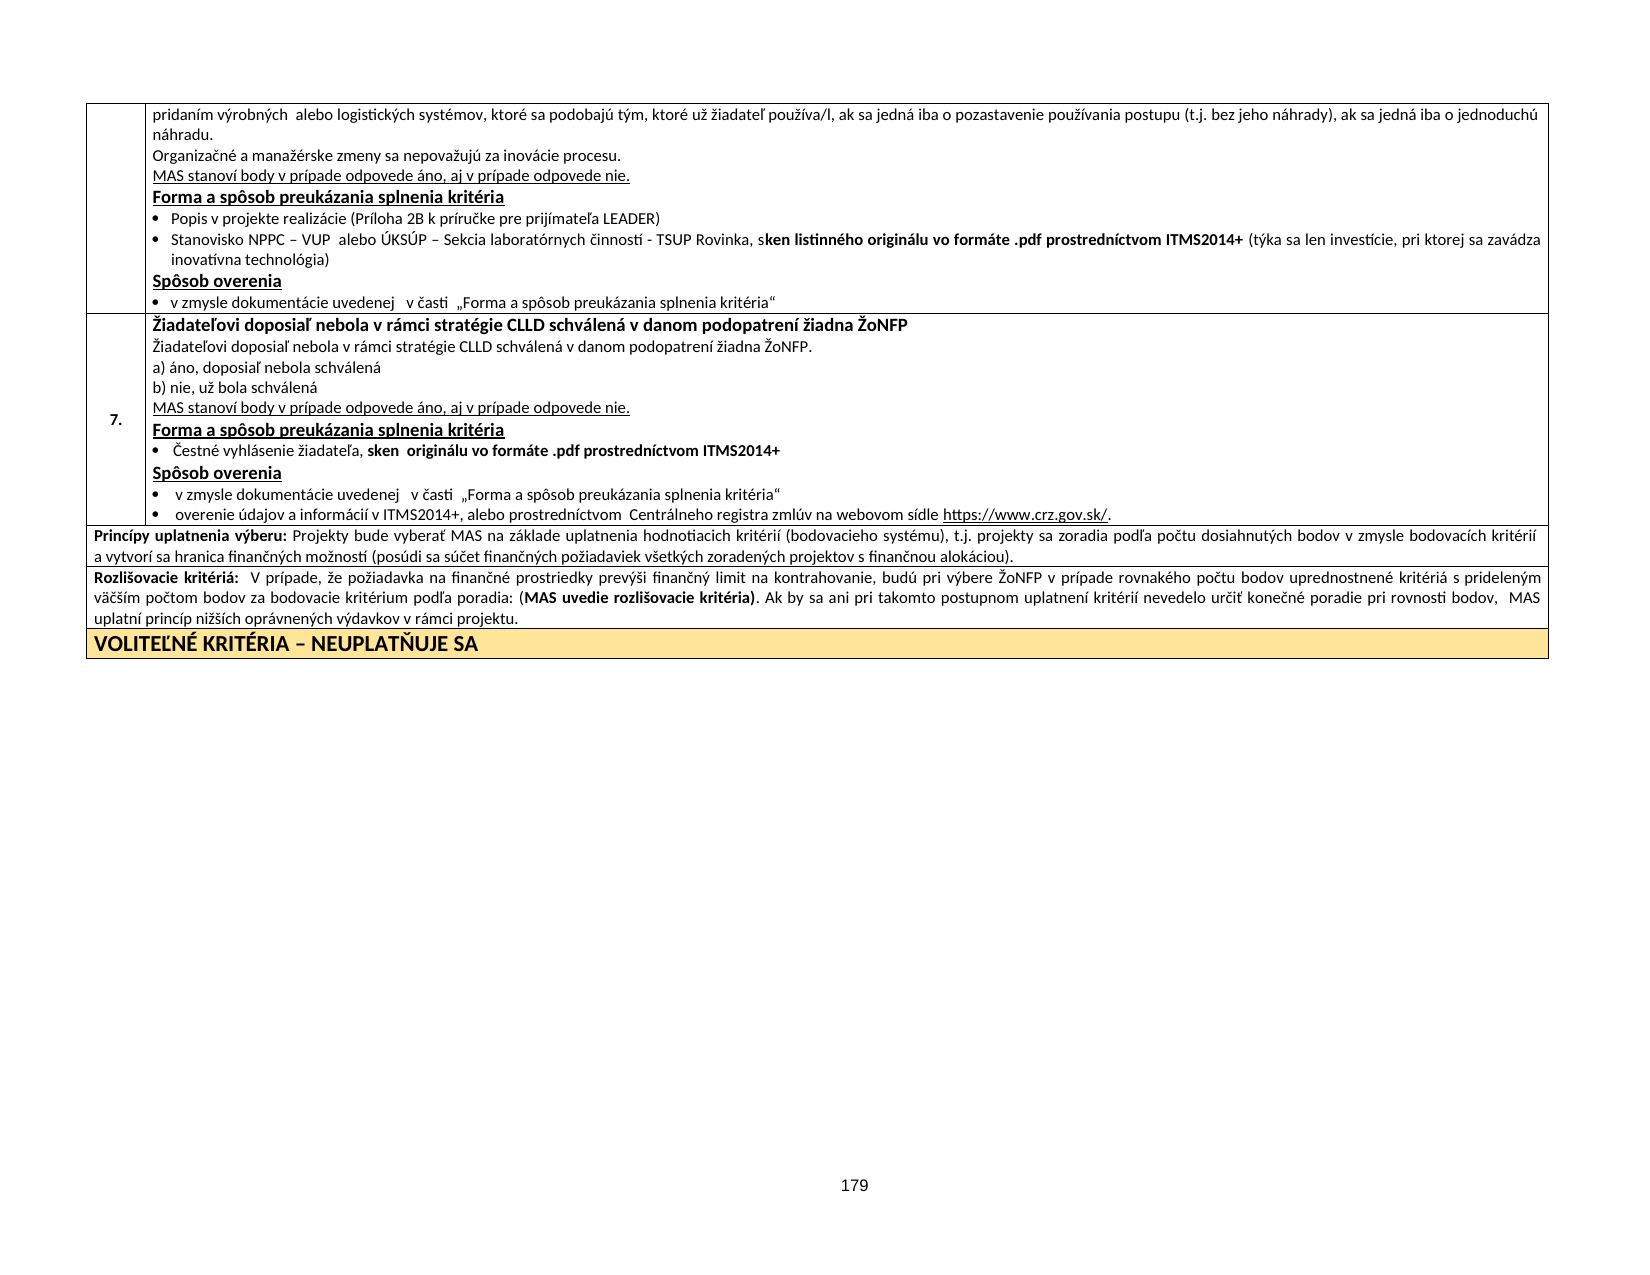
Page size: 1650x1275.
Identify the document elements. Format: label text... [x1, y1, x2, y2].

table_cell Princípy uplatnenia výberu: Projekty bude vyberať MAS na základe uplatnenia hodnotiacich kritérií (bodovacieho systému), t.j. projekty sa zoradia podľa počtu dosiahnutých bodov v zmysle bodovacích kritérií a vytvorí sa hranica finančných možností (posúdi sa súčet finančných požiadaviek všetkých zoradených projektov s finančnou alokáciou). [87, 526, 1548, 566]
table_cell 6. [87, 104, 145, 313]
table_cell VOLITEĽNÉ KRITÉRIA – NEUPLATŇUJE SA [87, 629, 1548, 658]
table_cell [146, 104, 1548, 313]
table_cell 7. [87, 314, 145, 524]
table_cell Rozlišovacie kritériá: V prípade, že požiadavka na finančné prostriedky prevýši finančný limit na kontrahovanie, budú pri výbere ŽoNFP v prípade rovnakého počtu bodov uprednostnené kritériá s prideleným väčším počtom bodov za bodovacie kritérium podľa poradia: (MAS uvedie rozlišovacie kritéria). Ak by sa ani pri takomto postupnom uplatnení kritérií nevedelo určiť konečné poradie pri rovnosti bodov, MAS uplatní princíp nižších oprávnených výdavkov v rámci projektu. [87, 567, 1548, 628]
table_cell Žiadateľovi doposiaľ nebola v rámci stratégie CLLD schválená v danom podopatrení žiadna ŽoNFP Žiadateľovi doposiaľ nebola v rámci stratégie CLLD schválená v danom podopatrení žiadna ŽoNFP. a) áno, doposiaľ nebola schválená b) nie, už bola schválená MAS stanoví body v prípade odpovede áno, aj v prípade odpovede nie. Forma a spôsob preukázania splnenia kritéria Čestné vyhlásenie žiadateľa, sken originálu vo formáte .pdf prostredníctvom ITMS2014+ Spôsob overenia v zmysle dokumentácie uvedenej v časti „Forma a spôsob preukázania splnenia kritéria“ overenie údajov a informácií v ITMS2014+, alebo prostredníctvom Centrálneho registra zmlúv na webovom sídle https://www.crz.gov.sk/. [146, 314, 1548, 524]
